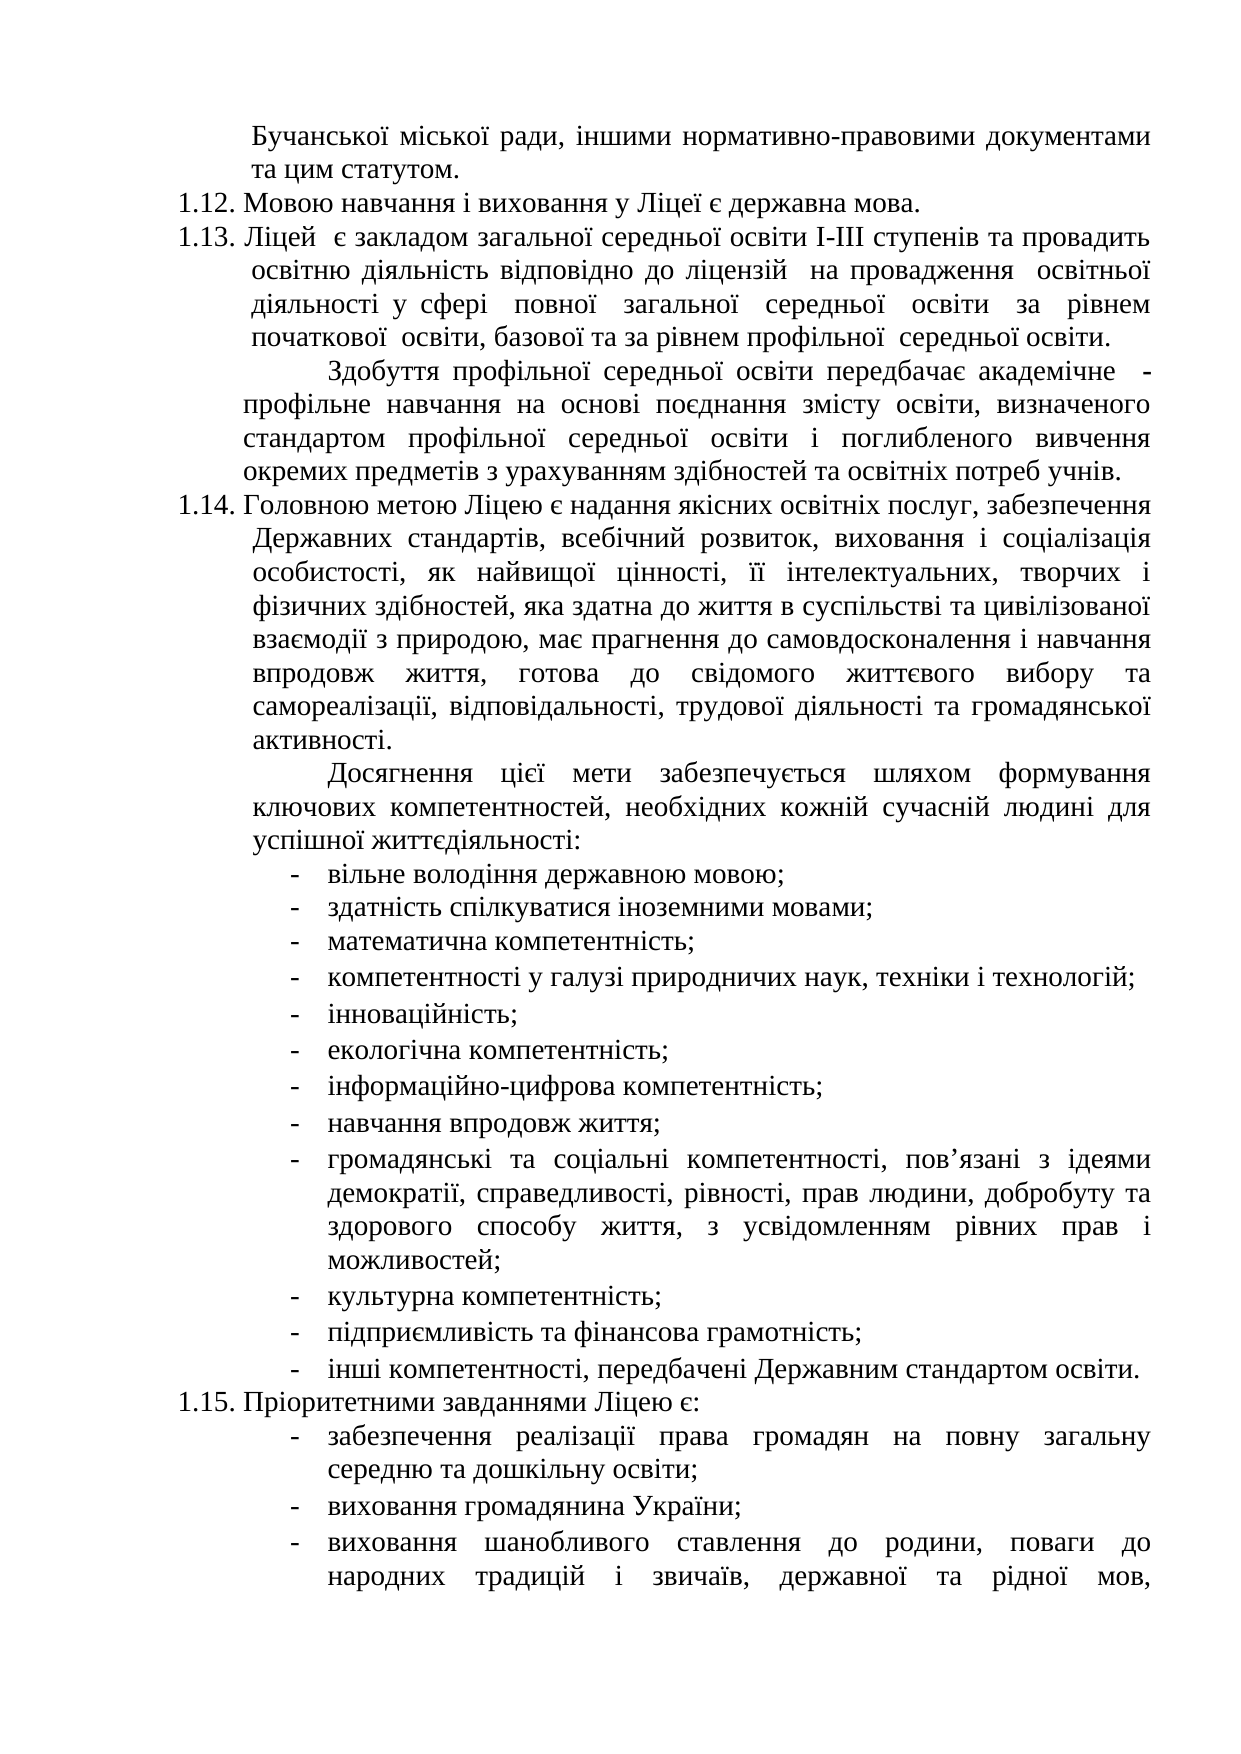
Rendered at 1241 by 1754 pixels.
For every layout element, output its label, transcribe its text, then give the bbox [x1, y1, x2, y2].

list інші компетентності, передбачені Державним стандартом освіти. [290, 1351, 1152, 1384]
text Досягнення цієї мети забезпечується шляхом формування ключових компетентностей, необхідних кожній сучасній людині для успішної життєдіяльності: [252, 755, 1152, 856]
list вільне володіння державною мовою; [290, 856, 1152, 889]
list математична компетентність; [290, 923, 1152, 957]
list інформаційно-цифрова компетентність; [290, 1068, 1152, 1102]
text 1.12. Мовою навчання і виховання у Ліцеї є державна мова. [177, 185, 1152, 219]
list інноваційність; [290, 996, 1152, 1029]
list екологічна компетентність; [290, 1032, 1152, 1066]
list компетентності у галузі природничих наук, техніки і технологій; [290, 959, 1152, 993]
list підприємливість та фінансова грамотність; [290, 1314, 1152, 1348]
text 1.14. Головною метою Ліцею є надання якісних освітніх послуг, забезпечення Державних стандартів, всебічний розвиток, виховання і соціалізація особистості, як найвищої цінності, її інтелектуальних, творчих і фізичних здібностей, яка здатна до життя в суспільстві та цивілізованої взаємодії з природою, має прагнення до самовдосконалення і навчання впродовж життя, готова до свідомого життєвого вибору та самореалізації, відповідальності, трудової діяльності та громадянської активності. [177, 487, 1152, 755]
list громадянські та соціальні компетентності, пов’язані з ідеями демократії, справедливості, рівності, прав людини, добробуту та здорового способу життя, з усвідомленням рівних прав і можливостей; [290, 1141, 1152, 1275]
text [177, 118, 1152, 185]
list культурна компетентність; [290, 1278, 1152, 1312]
text Здобуття профільної середньої освіти передбачає академічне - профільне навчання на основі поєднання змісту освіти, визначеного стандартом профільної середньої освіти і поглибленого вивчення окремих предметів з урахуванням здібностей та освітніх потреб учнів. [243, 353, 1152, 487]
list виховання громадянина України; [290, 1488, 1152, 1521]
text 1.15. Пріоритетними завданнями Ліцею є: [177, 1384, 1152, 1418]
list навчання впродовж життя; [290, 1105, 1152, 1138]
list забезпечення реалізації права громадян на повну загальну середню та дошкільну освіти; [290, 1418, 1152, 1485]
list здатність спілкуватися іноземними мовами; [290, 889, 1152, 923]
text 1.13. Ліцей є закладом загальної середньої освіти І-ІІІ ступенів та провадить освітню діяльність відповідно до ліцензій на провадження освітньої діяльності у сфері повної загальної середньої освіти за рівнем початкової освіти, базової та за рівнем профільної середньої освіти. [177, 219, 1152, 353]
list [290, 1524, 1152, 1591]
